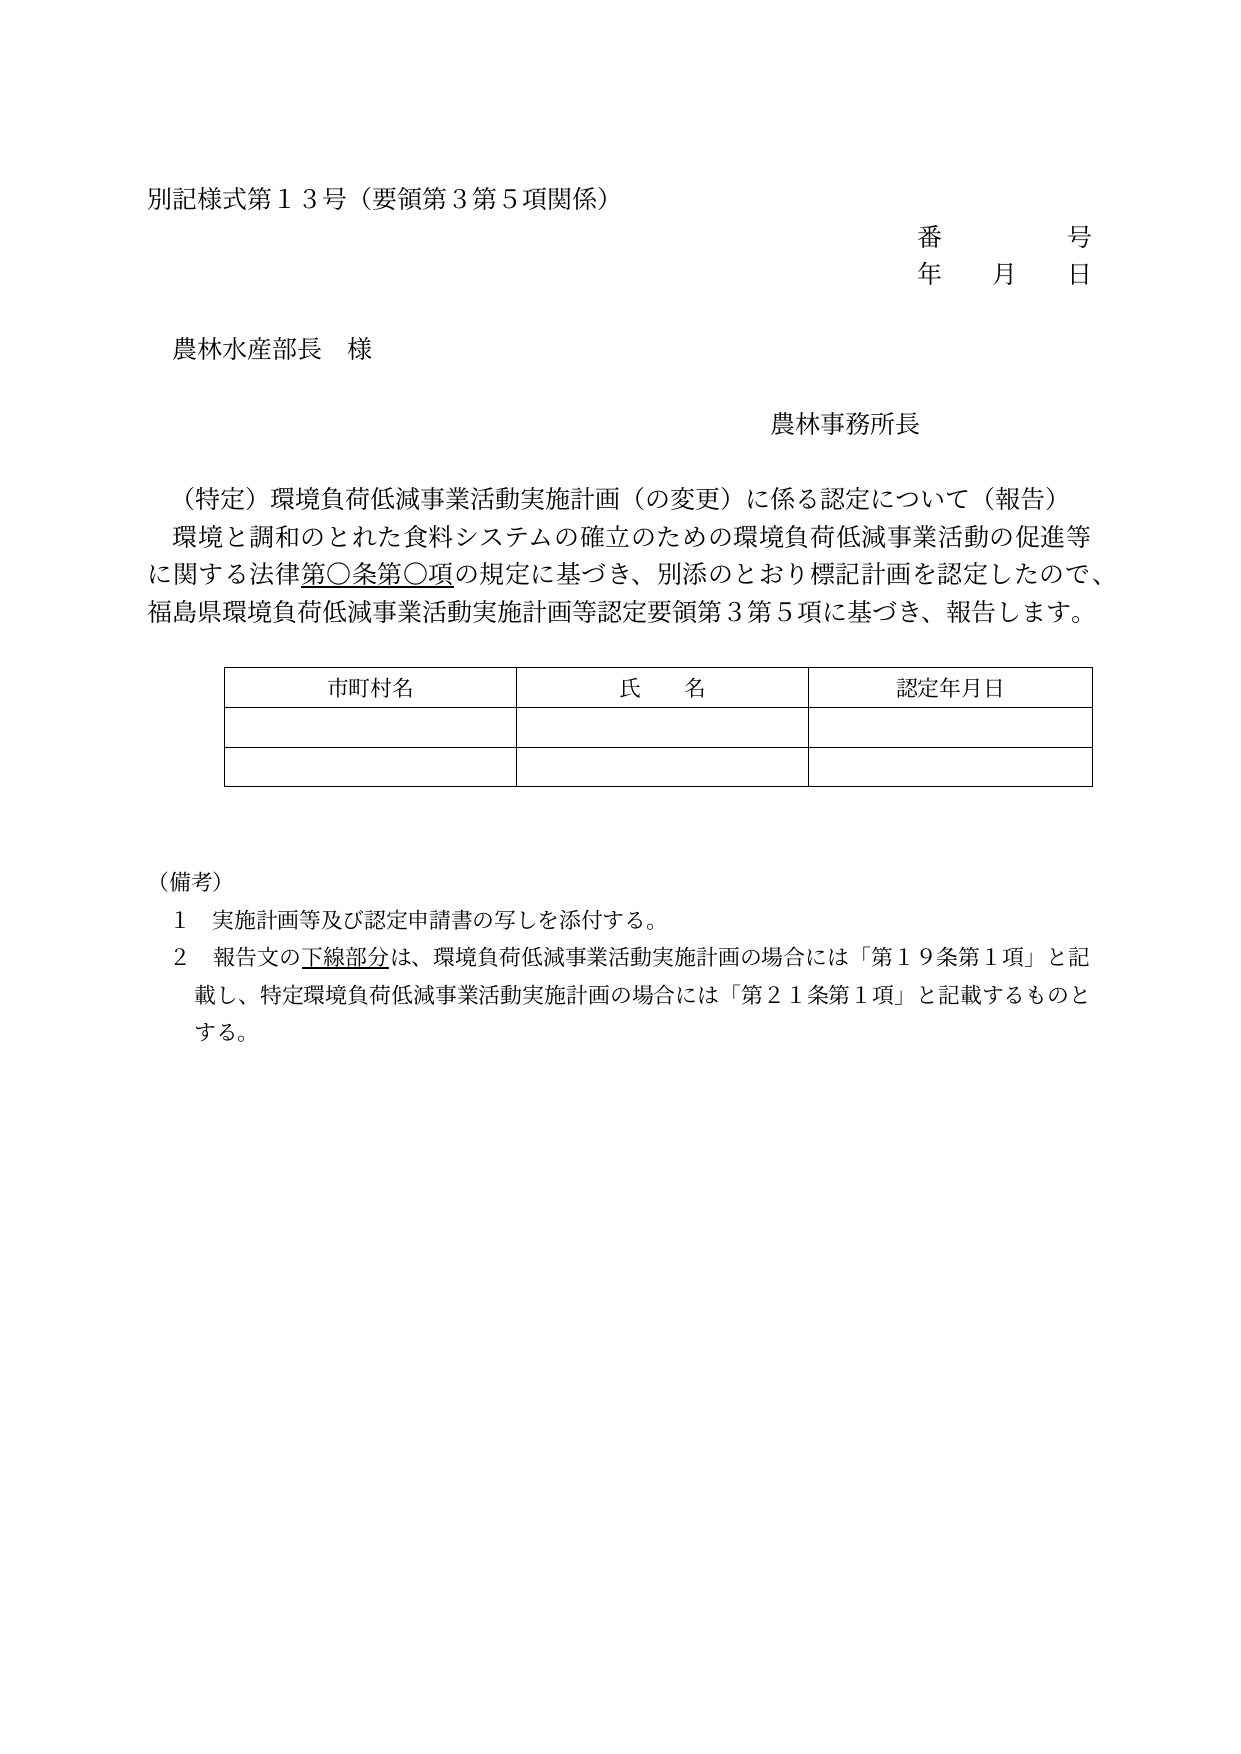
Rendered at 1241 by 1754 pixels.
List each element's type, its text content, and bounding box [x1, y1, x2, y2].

table_header 市町村名 [225, 668, 516, 707]
table_cell [225, 708, 516, 747]
table_cell [809, 748, 1092, 786]
table_cell [809, 708, 1092, 747]
text ２ 報告文の下線部分は、環境負荷低減事業活動実施計画の場合には「第１９条第１項」と記載し、特定環境負荷低減事業活動実施計画の場合には「第２１条第１項」と記載するものとする。 [148, 937, 1092, 1050]
text （特定）環境負荷低減事業活動実施計画（の変更）に係る認定について（報告） [148, 479, 1092, 517]
table_header 氏 名 [517, 668, 808, 707]
text （備考） [148, 862, 1092, 900]
text １ 実施計画等及び認定申請書の写しを添付する。 [148, 900, 1092, 937]
table_cell [517, 748, 808, 786]
text 年 月 日 [148, 254, 1092, 292]
table_cell [517, 708, 808, 747]
table_cell [225, 748, 516, 786]
text 番 号 [148, 217, 1092, 254]
table_header 認定年月日 [809, 668, 1092, 707]
text 農林事務所長 [148, 404, 920, 442]
text 環境と調和のとれた食料システムの確立のための環境負荷低減事業活動の促進等に関する法律第〇条第〇項の規定に基づき、別添のとおり標記計画を認定したので、福島県環境負荷低減事業活動実施計画等認定要領第３第５項に基づき、報告します。 [148, 517, 1092, 629]
text 別記様式第１３号（要領第３第５項関係） [148, 179, 1092, 217]
text 農林水産部長 様 [148, 329, 1092, 367]
